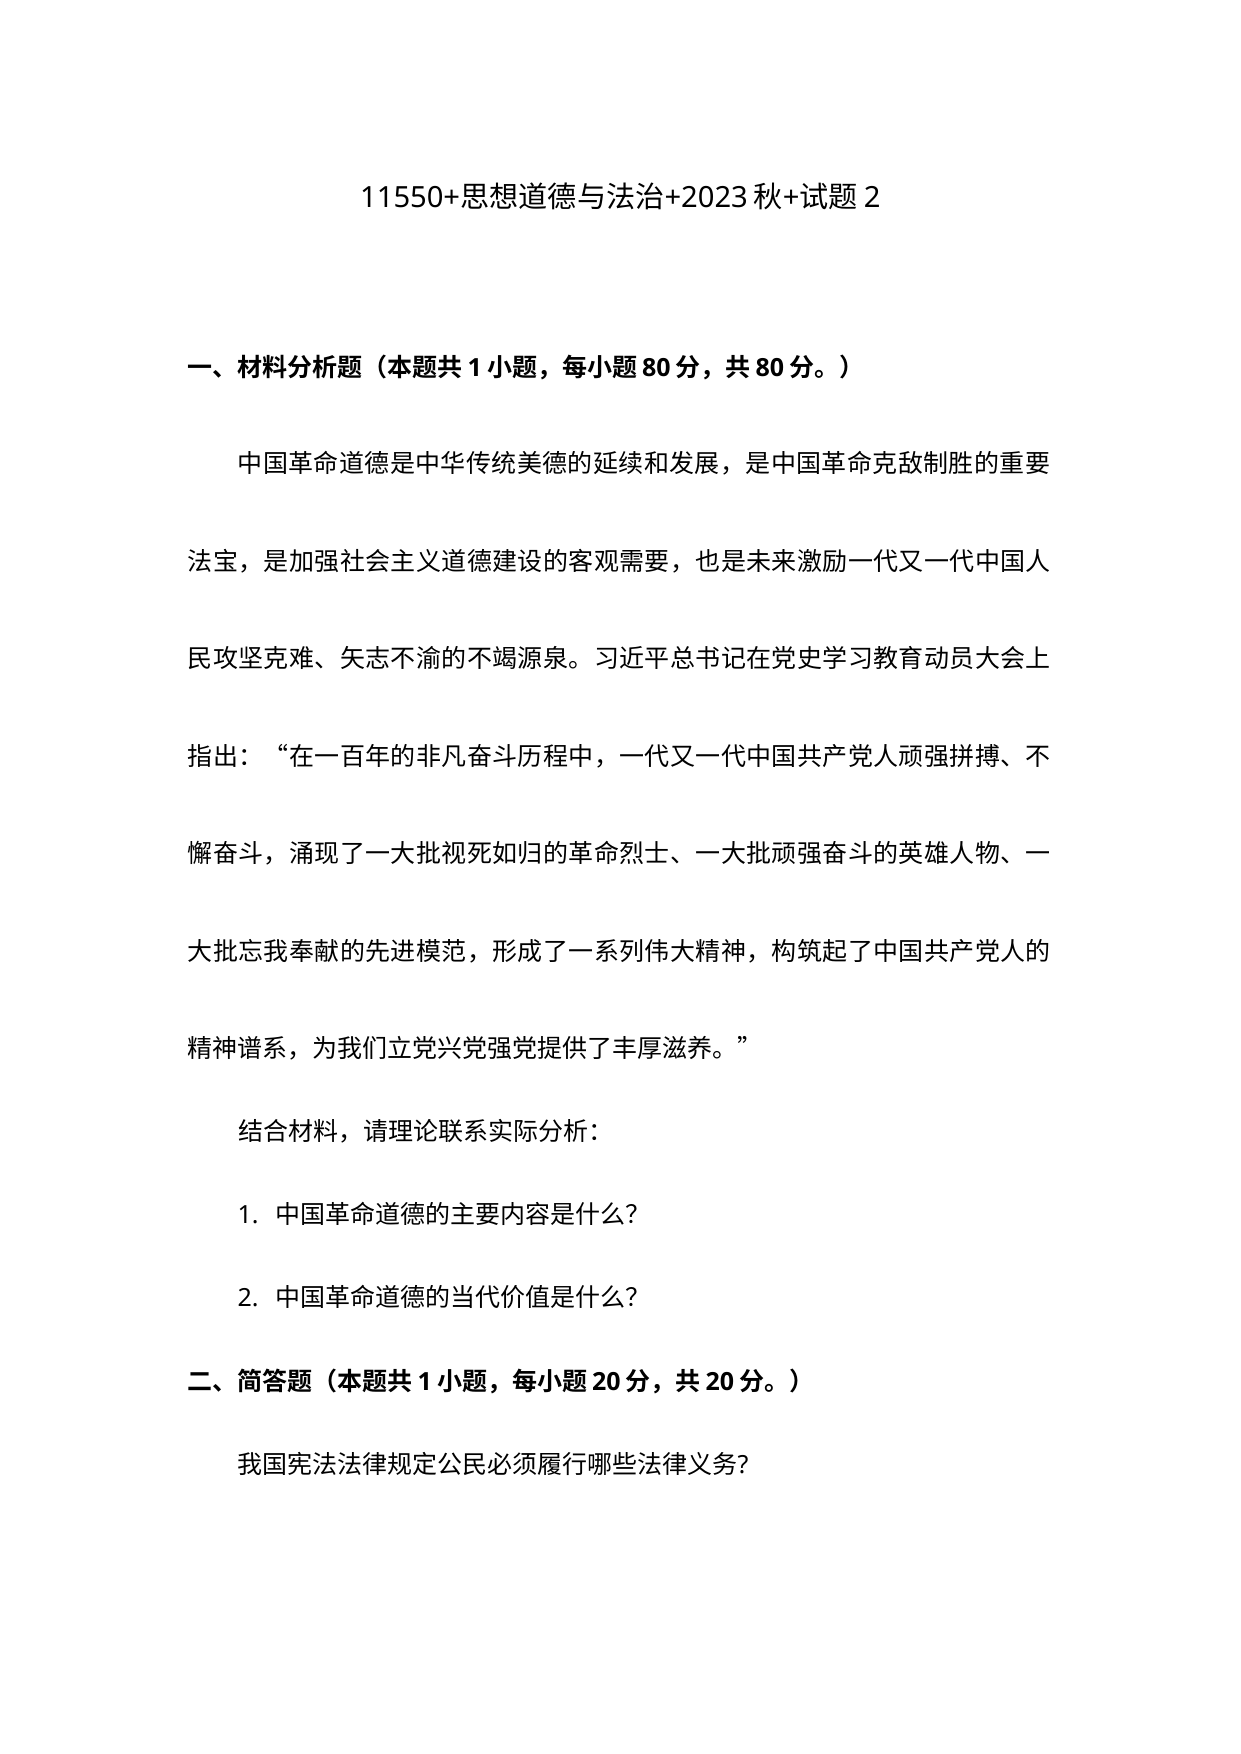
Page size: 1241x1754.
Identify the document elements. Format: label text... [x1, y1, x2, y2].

text 结合材料，请理论联系实际分析： [187, 1097, 1053, 1162]
list 二、简答题（本题共1小题，每小题20分，共20分。） [187, 1347, 1053, 1412]
text 11550+思想道德与法治+2023秋+试题2 [187, 162, 1053, 227]
list 中国革命道德的当代价值是什么？ [187, 1263, 1053, 1328]
text 我国宪法法律规定公民必须履行哪些法律义务? [187, 1430, 1053, 1495]
text 一、材料分析题（本题共1小题，每小题80分，共80分。） [187, 333, 1053, 398]
list 中国革命道德的主要内容是什么？ [187, 1180, 1053, 1245]
list 中国革命道德是中华传统美德的延续和发展，是中国革命克敌制胜的重要法宝，是加强社会主义道德建设的客观需要，也是未来激励一代又一代中国人民攻坚克难、矢志不渝的不竭源泉。习近平总书记在党史学习教育动员大会上指出：“在一百年的非凡奋斗历程中，一代又一代中国共产党人顽强拼搏、不懈奋斗，涌现了一大批视死如归的革命烈士、一大批顽强奋斗的英雄人物、一大批忘我奉献的先进模范，形成了一系列伟大精神，构筑起了中国共产党人的精神谱系，为我们立党兴党强党提供了丰厚滋养。” [187, 429, 1053, 1079]
